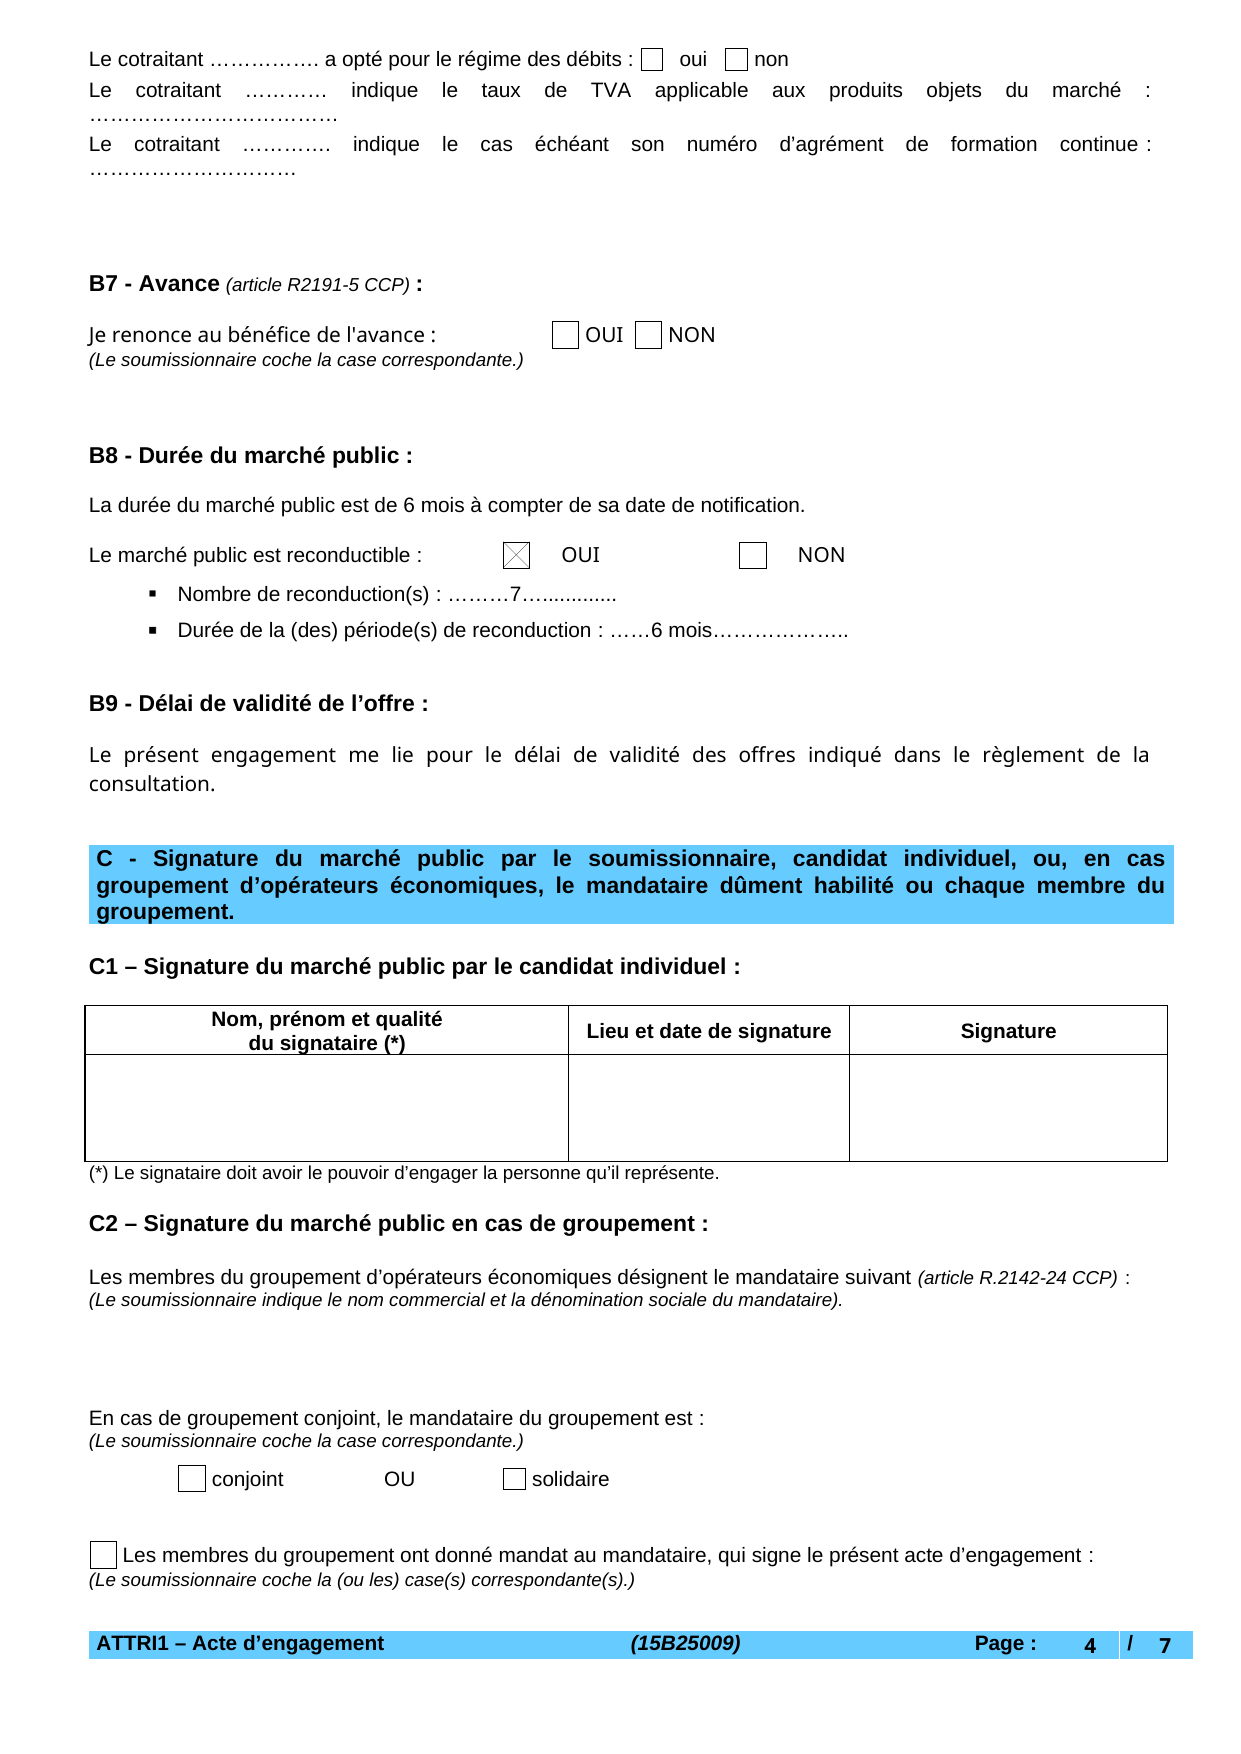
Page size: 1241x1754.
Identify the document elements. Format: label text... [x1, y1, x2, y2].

text Les membres du groupement ont donné mandat au mandataire, qui signe le présent acte d’engagement : [89, 1540, 1152, 1569]
text En cas de groupement conjoint, le mandataire du groupement est : [89, 1406, 1152, 1430]
text Le marché public est reconductible : OUI NON [89, 541, 503, 569]
table_header C - Signature du marché public par le soumissionnaire, candidat individuel, ou, en cas groupement d’opérateurs économiques, le mandataire dûment habilité ou chaque membre du groupement. [89, 845, 1174, 924]
text conjoint OU solidaire [89, 1464, 1152, 1492]
text C1 – Signature du marché public par le candidat individuel : [89, 953, 1152, 979]
text Le cotraitant ……………. a opté pour le régime des débits : oui non [89, 47, 1152, 71]
text Les membres du groupement d’opérateurs économiques désignent le mandataire suivant (article R.2142-24 CCP) : [89, 1264, 1152, 1288]
text (Le soumissionnaire indique le nom commercial et la dénomination sociale du mandataire). [89, 1288, 1152, 1310]
text (Le soumissionnaire coche la case correspondante.) [89, 1430, 1152, 1451]
table_cell [850, 1055, 1167, 1161]
text La durée du marché public est de 6 mois à compter de sa date de notification. [89, 493, 1152, 517]
text Le marché public est reconductible : OUI NON [530, 541, 1152, 569]
subtitle B8 - Durée du marché public : [89, 442, 1152, 469]
text (Le soumissionnaire coche la (ou les) case(s) correspondante(s).) [89, 1569, 1152, 1590]
table_header Lieu et date de signature [569, 1006, 849, 1054]
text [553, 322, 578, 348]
text B9 - Délai de validité de l’offre : [89, 690, 1152, 716]
table_header Signature [850, 1006, 1167, 1054]
list Durée de la (des) période(s) de reconduction : ……6 mois……………….. [148, 618, 1152, 642]
table_cell [569, 1055, 849, 1161]
text (Le soumissionnaire coche la case correspondante.) [89, 349, 1152, 371]
text C2 – Signature du marché public en cas de groupement : [89, 1210, 1152, 1236]
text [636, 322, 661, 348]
list Nombre de reconduction(s) : ………7…............. [148, 582, 1152, 606]
table_cell [86, 1055, 568, 1161]
text Je renonce au bénéfice de l'avance : OUI NON [89, 321, 552, 349]
text Je renonce au bénéfice de l'avance : OUI NON [662, 321, 1152, 349]
text Le présent engagement me lie pour le délai de validité des offres indiqué dans le règlement de la consultation. [89, 740, 1152, 797]
text Le cotraitant …………. indique le cas échéant son numéro d’agrément de formation continue : ………………………… [89, 132, 1152, 179]
table_header Nom, prénom et qualité du signataire (*) [86, 1006, 568, 1054]
text B7 - Avance (article R2191-5 CCP) : [89, 270, 1152, 297]
text (*) Le signataire doit avoir le pouvoir d’engager la personne qu’il représente. [89, 1162, 1152, 1183]
text Le cotraitant ………… indique le taux de TVA applicable aux produits objets du marché : ……………………………… [89, 77, 1152, 125]
